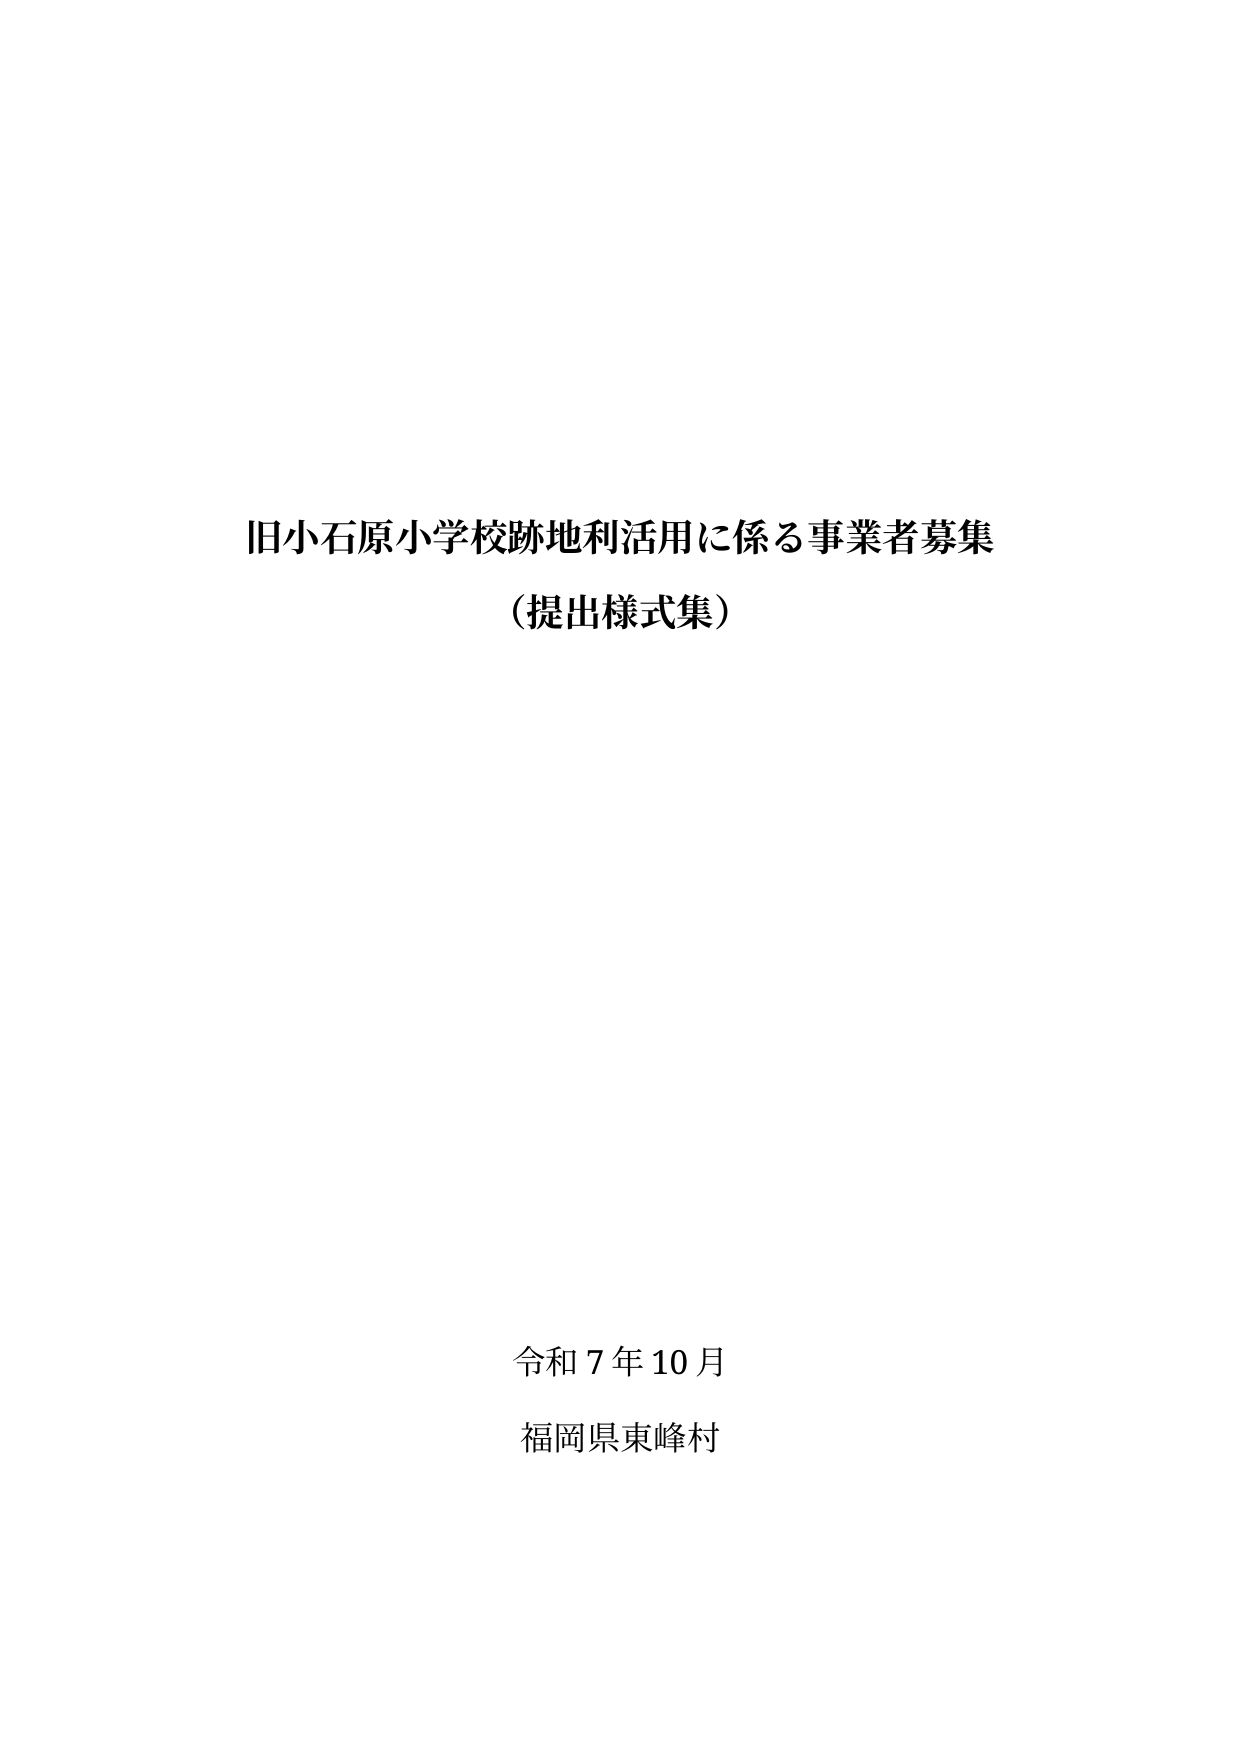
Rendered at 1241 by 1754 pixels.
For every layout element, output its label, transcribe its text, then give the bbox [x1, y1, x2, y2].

text 令和7年10月 [177, 1323, 1063, 1398]
text 福岡県東峰村 [177, 1398, 1063, 1473]
text 旧小石原小学校跡地利活用に係る事業者募集 [177, 498, 1063, 573]
text （提出様式集） [177, 573, 1063, 648]
